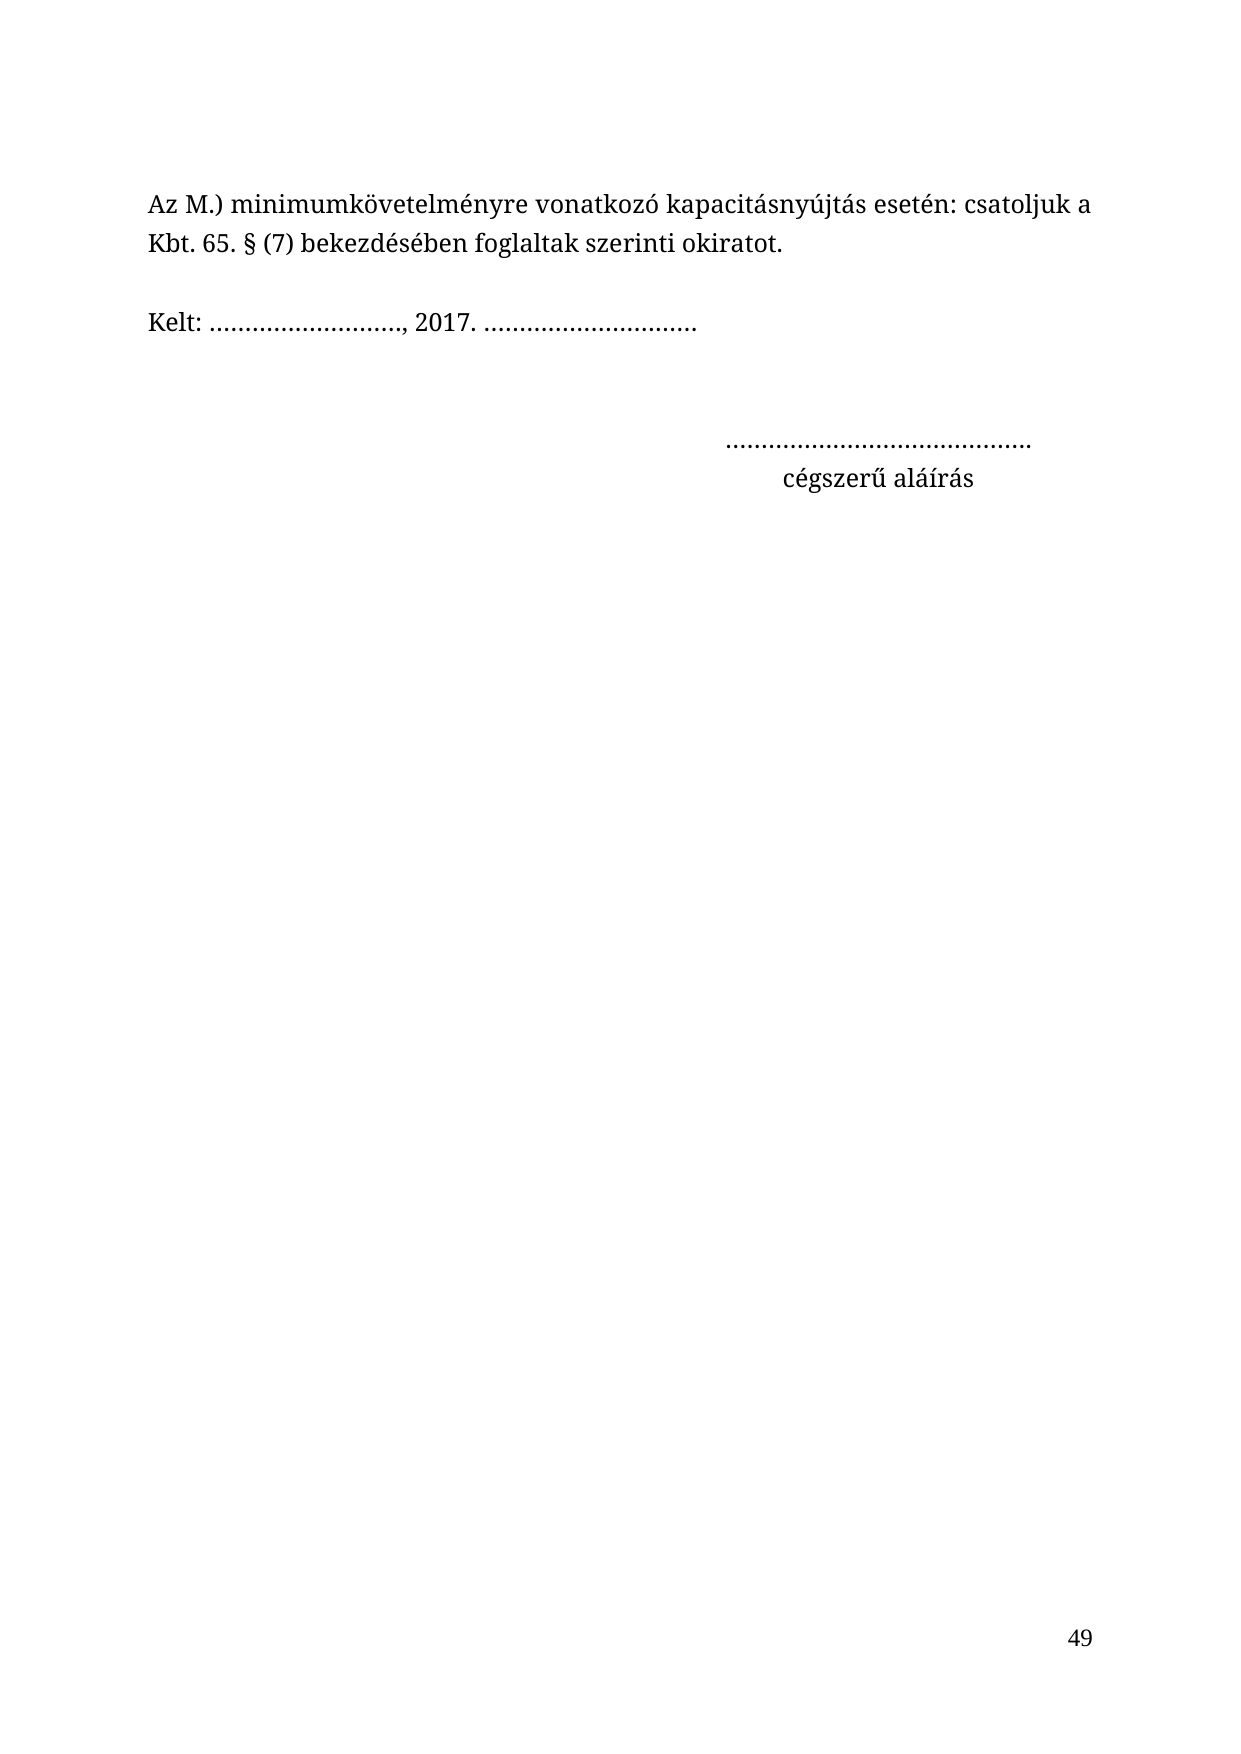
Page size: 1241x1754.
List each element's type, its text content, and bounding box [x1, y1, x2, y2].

text ……………………………………. [664, 422, 1093, 456]
text Az M.) minimumkövetelményre vonatkozó kapacitásnyújtás esetén: csatoljuk a Kbt. 65. § (7) bekezdésében foglaltak szerinti okiratot. [148, 187, 1093, 260]
text cégszerű aláírás [664, 461, 1093, 495]
text Kelt: ………………………, 2017. ………………………… [148, 304, 1093, 338]
